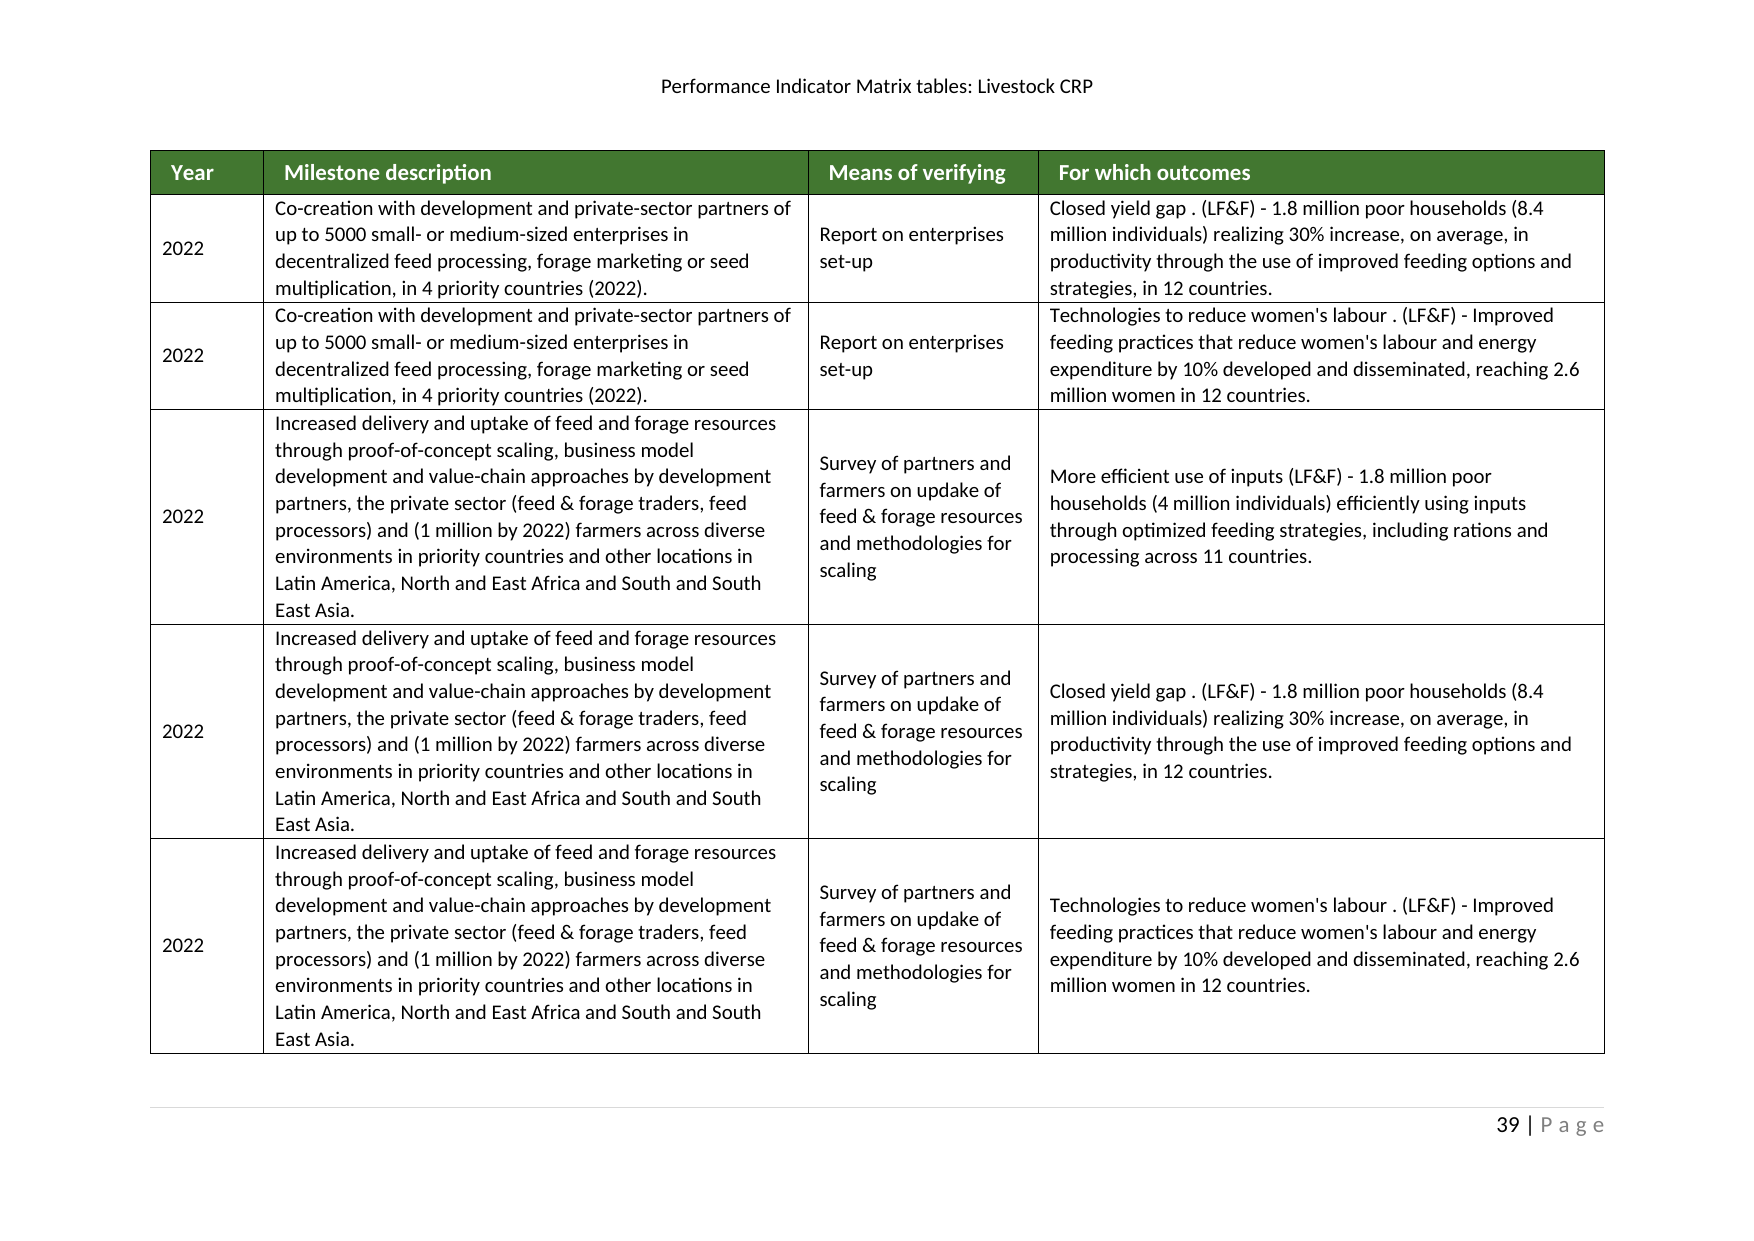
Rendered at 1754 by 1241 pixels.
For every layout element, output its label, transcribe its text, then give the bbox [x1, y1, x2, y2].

table_cell 2022 [151, 839, 263, 1052]
table_cell Increased delivery and uptake of feed and forage resources through proof-of-concept scaling, business model development and value-chain approaches by development partners, the private sector (feed & forage traders, feed processors) and (1 million by 2022) farmers across diverse environments in priority countries and other locations in Latin America, North and East Africa and South and South East Asia. [264, 625, 808, 838]
table_cell Survey of partners and farmers on updake of feed & forage resources and methodologies for scaling [809, 839, 1038, 1052]
table_cell 2022 [151, 410, 263, 624]
table_cell Increased delivery and uptake of feed and forage resources through proof-of-concept scaling, business model development and value-chain approaches by development partners, the private sector (feed & forage traders, feed processors) and (1 million by 2022) farmers across diverse environments in priority countries and other locations in Latin America, North and East Africa and South and South East Asia. [264, 839, 808, 1052]
table_header Means of verifying [809, 151, 1038, 194]
table_cell 2022 [151, 303, 263, 409]
table_cell More efficient use of inputs (LF&F) - 1.8 million poor households (4 million individuals) efficiently using inputs through optimized feeding strategies, including rations and processing across 11 countries. [1039, 410, 1604, 624]
table_cell Closed yield gap . (LF&F) - 1.8 million poor households (8.4 million individuals) realizing 30% increase, on average, in productivity through the use of improved feeding options and strategies, in 12 countries. [1039, 195, 1604, 302]
table_cell 2022 [151, 195, 263, 302]
table_header Milestone description [264, 151, 808, 194]
table_cell Closed yield gap . (LF&F) - 1.8 million poor households (8.4 million individuals) realizing 30% increase, on average, in productivity through the use of improved feeding options and strategies, in 12 countries. [1039, 625, 1604, 838]
table_cell Report on enterprises set-up [809, 195, 1038, 302]
table_cell 2022 [151, 625, 263, 838]
table_cell Survey of partners and farmers on updake of feed & forage resources and methodologies for scaling [809, 410, 1038, 624]
table_cell Increased delivery and uptake of feed and forage resources through proof-of-concept scaling, business model development and value-chain approaches by development partners, the private sector (feed & forage traders, feed processors) and (1 million by 2022) farmers across diverse environments in priority countries and other locations in Latin America, North and East Africa and South and South East Asia. [264, 410, 808, 624]
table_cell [264, 195, 808, 302]
table_cell Survey of partners and farmers on updake of feed & forage resources and methodologies for scaling [809, 625, 1038, 838]
table_header For which outcomes [1039, 151, 1604, 194]
table_cell Report on enterprises set-up [809, 303, 1038, 409]
table_header Year [151, 151, 263, 194]
